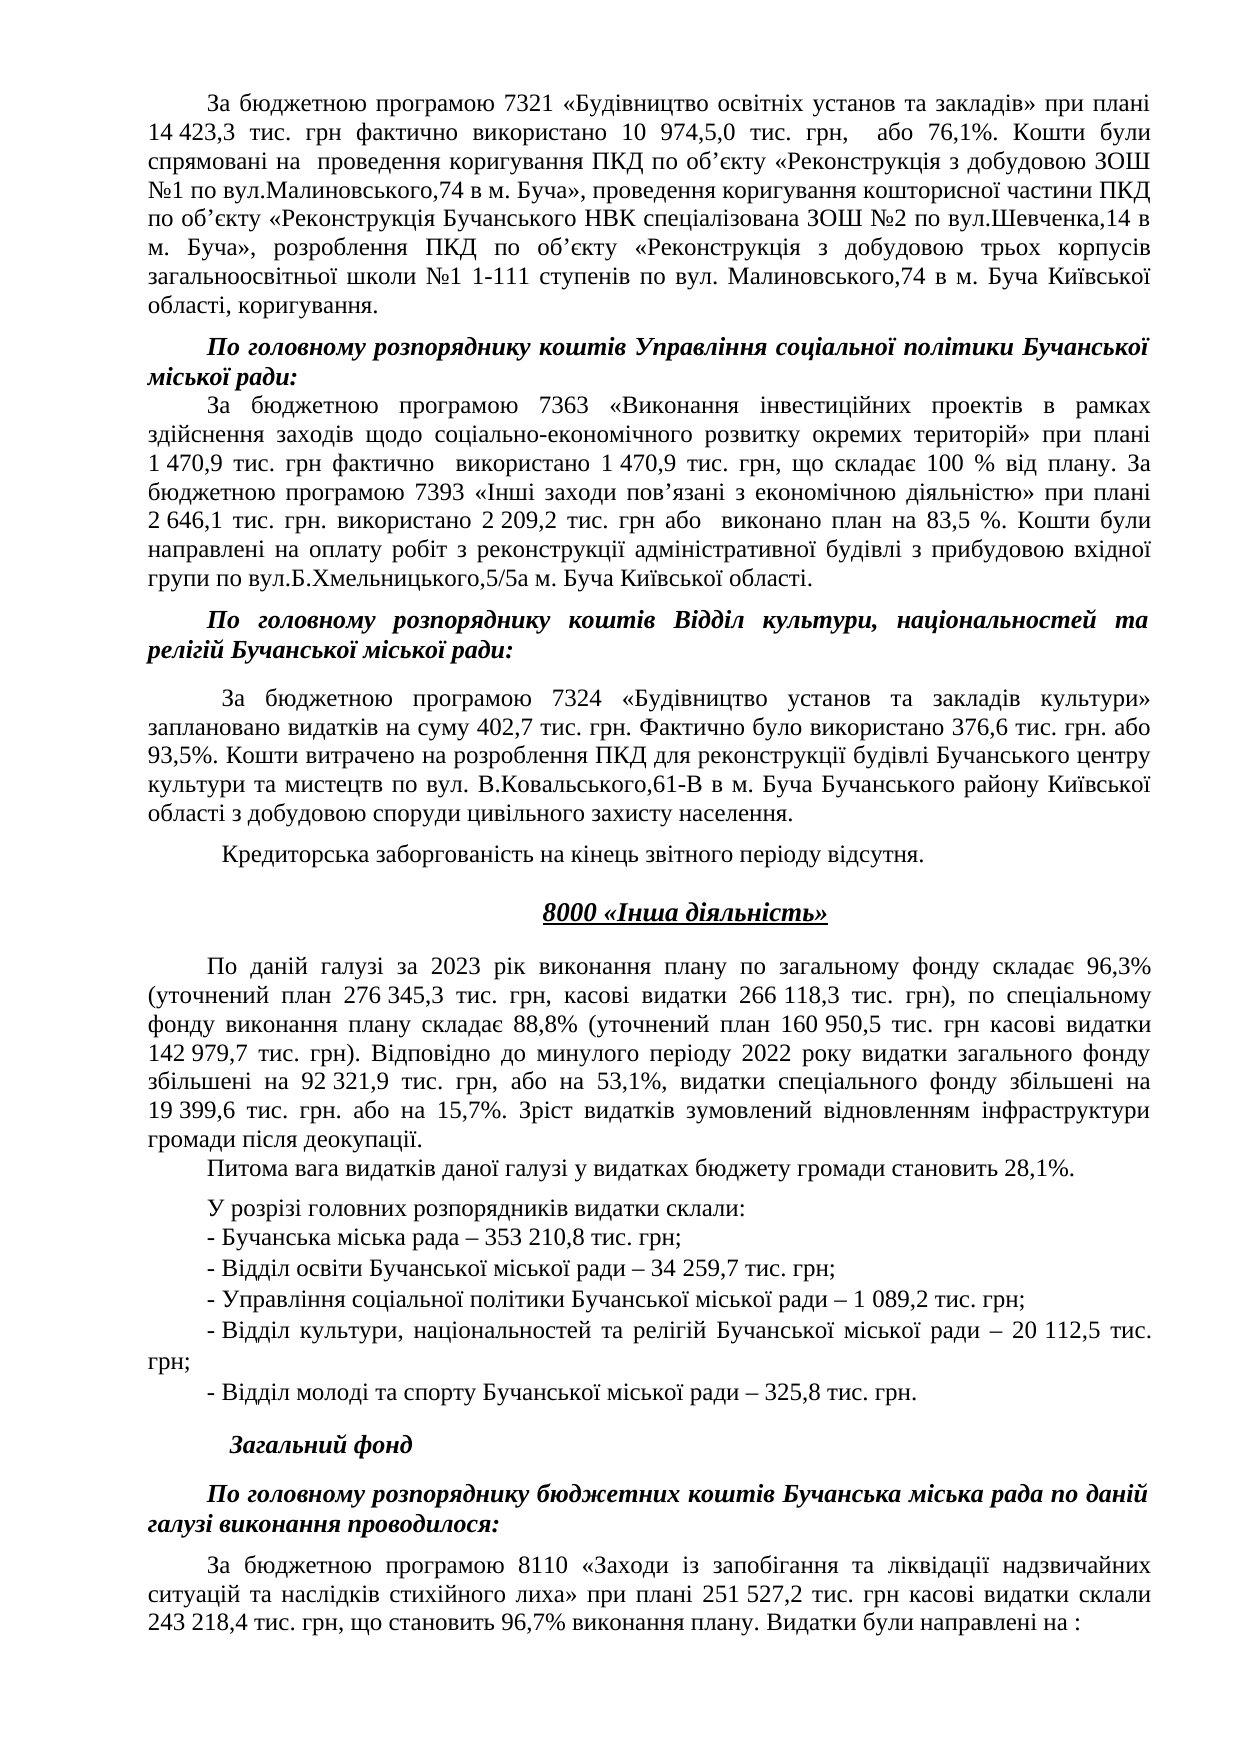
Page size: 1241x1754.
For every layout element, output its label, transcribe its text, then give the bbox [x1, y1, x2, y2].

text У розрізі головних розпорядників видатки склали: [148, 1193, 1152, 1222]
list Бучанська міська рада – 353 210,8 тис. грн; [148, 1222, 1152, 1251]
text 8000 «Інша діяльність» [148, 896, 1152, 927]
text По даній галузі за 2023 рік виконання плану по загальному фонду складає 96,3% (уточнений план 276 345,3 тис. грн, касові видатки 266 118,3 тис. грн), по спеціальному фонду виконання плану складає 88,8% (уточнений план 160 950,5 тис. грн касові видатки 142 979,7 тис. грн). Відповідно до минулого періоду 2022 року видатки загального фонду збільшені на 92 321,9 тис. грн, або на 53,1%, видатки спеціального фонду збільшені на 19 399,6 тис. грн. або на 15,7%. Зріст видатків зумовлений відновленням інфраструктури громади після деокупації. [148, 951, 1152, 1153]
text По головному розпоряднику коштів Управління соціальної політики Бучанської міської ради: [148, 331, 1152, 391]
list Управління соціальної політики Бучанської міської ради – 1 089,2 тис. грн; [148, 1284, 1152, 1313]
text По головному розпоряднику бюджетних коштів Бучанська міська рада по даній галузі виконання проводилося: [148, 1478, 1152, 1538]
text За бюджетною програмою 7324 «Будівництво установ та закладів культури» заплановано видатків на суму 402,7 тис. грн. Фактично було використано 376,6 тис. грн. або 93,5%. Кошти витрачено на розроблення ПКД для реконструкції будівлі Бучанського центру культури та мистецтв по вул. В.Ковальського,61-В в м. Буча Бучанського району Київської області з добудовою споруди цивільного захисту населення. [148, 683, 1152, 827]
list Загальний фонд [229, 1429, 1152, 1459]
list Відділ освіти Бучанської міської ради – 34 259,7 тис. грн; [148, 1253, 1152, 1282]
text За бюджетною програмою 7321 «Будівництво освітніх установ та закладів» при плані 14 423,3 тис. грн фактично використано 10 974,5,0 тис. грн, або 76,1%. Кошти були спрямовані на проведення коригування ПКД по об’єкту «Реконструкція з добудовою ЗОШ №1 по вул.Малиновського,74 в м. Буча», проведення коригування кошторисної частини ПКД по об’єкту «Реконструкція Бучанського НВК спеціалізована ЗОШ №2 по вул.Шевченка,14 в м. Буча», розроблення ПКД по об’єкту «Реконструкція з добудовою трьох корпусів загальноосвітньої школи №1 1-111 ступенів по вул. Малиновського,74 в м. Буча Київської області, коригування. [148, 88, 1152, 318]
text Кредиторська заборгованість на кінець звітного періоду відсутня. [148, 839, 1152, 867]
list Відділ культури, національностей та релігій Бучанської міської ради – 20 112,5 тис. грн; [148, 1315, 1152, 1375]
text Питома вага видатків даної галузі у видатках бюджету громади становить 28,1%. [148, 1153, 1152, 1181]
text За бюджетною програмою 8110 «Заходи із запобігання та ліквідації надзвичайних ситуацій та наслідків стихійного лиха» при плані 251 527,2 тис. грн касові видатки склали 243 218,4 тис. грн, що становить 96,7% виконання плану. Видатки були направлені на : [148, 1550, 1152, 1636]
text За бюджетною програмою 7363 «Виконання інвестиційних проектів в рамках здійснення заходів щодо соціально-економічного розвитку окремих територій» при плані 1 470,9 тис. грн фактично використано 1 470,9 тис. грн, що складає 100 % від плану. За бюджетною програмою 7393 «Інші заходи пов’язані з економічною діяльністю» при плані 2 646,1 тис. грн. використано 2 209,2 тис. грн або виконано план на 83,5 %. Кошти були направлені на оплату робіт з реконструкції адміністративної будівлі з прибудовою вхідної групи по вул.Б.Хмельницького,5/5а м. Буча Київської області. [148, 391, 1152, 592]
list Відділ молоді та спорту Бучанської міської ради – 325,8 тис. грн. [148, 1377, 1152, 1406]
text По головному розпоряднику коштів Відділ культури, національностей та релігій Бучанської міської ради: [148, 604, 1152, 664]
